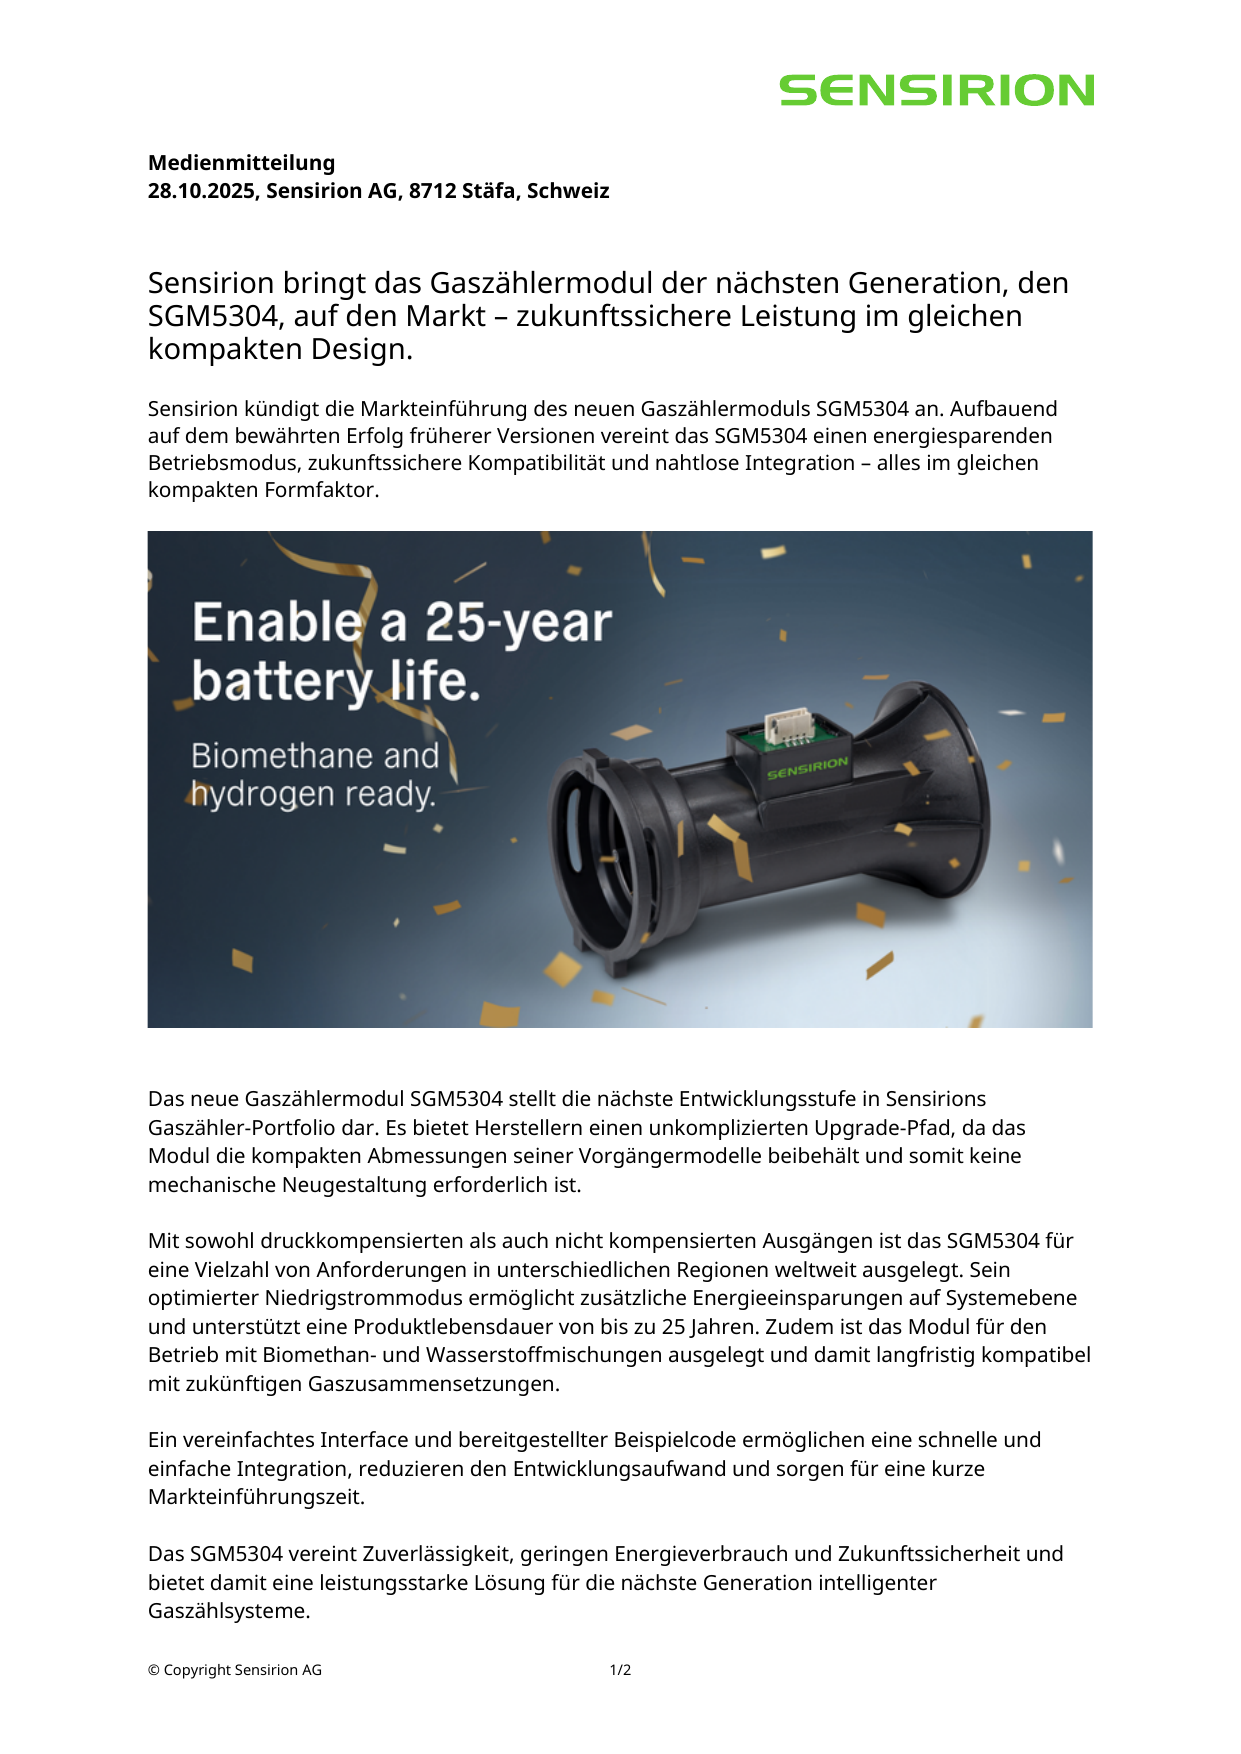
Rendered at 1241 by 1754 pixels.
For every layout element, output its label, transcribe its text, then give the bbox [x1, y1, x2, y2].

subtitle Sensirion kündigt die Markteinführung des neuen Gaszählermoduls SGM5304 an. Aufbauend auf dem bewährten Erfolg früherer Versionen vereint das SGM5304 einen energiesparenden Betriebsmodus, zukunftssichere Kompatibilität und nahtlose Integration – alles im gleichen kompakten Formfaktor. [148, 395, 1092, 503]
text Mit sowohl druckkompensierten als auch nicht kompensierten Ausgängen ist das SGM5304 für eine Vielzahl von Anforderungen in unterschiedlichen Regionen weltweit ausgelegt. Sein optimierter Niedrigstrommodus ermöglicht zusätzliche Energieeinsparungen auf Systemebene und unterstützt eine Produktlebensdauer von bis zu 25 Jahren. Zudem ist das Modul für den Betrieb mit Biomethan- und Wasserstoffmischungen ausgelegt und damit langfristig kompatibel mit zukünftigen Gaszusammensetzungen. [148, 1227, 1092, 1397]
title Sensirion bringt das Gaszählermodul der nächsten Generation, den SGM5304, auf den Markt – zukunftssichere Leistung im gleichen kompakten Design. [148, 233, 1092, 366]
text 28.10.2025, Sensirion AG, 8712 Stäfa, Schweiz [148, 176, 1092, 204]
text Medienmitteilung [148, 148, 1092, 176]
text Das SGM5304 vereint Zuverlässigkeit, geringen Energieverbrauch und Zukunftssicherheit und bietet damit eine leistungsstarke Lösung für die nächste Generation intelligenter Gaszählsysteme. [148, 1539, 1092, 1625]
picture [147, 531, 1093, 1028]
text Das neue Gaszählermodul SGM5304 stellt die nächste Entwicklungsstufe in Sensirions Gaszähler-Portfolio dar. Es bietet Herstellern einen unkomplizierten Upgrade-Pfad, da das Modul die kompakten Abmessungen seiner Vorgängermodelle beibehält und somit keine mechanische Neugestaltung erforderlich ist. [148, 1084, 1092, 1198]
text Ein vereinfachtes Interface und bereitgestellter Beispielcode ermöglichen eine schnelle und einfache Integration, reduzieren den Entwicklungsaufwand und sorgen für eine kurze Markteinführungszeit. [148, 1426, 1092, 1511]
